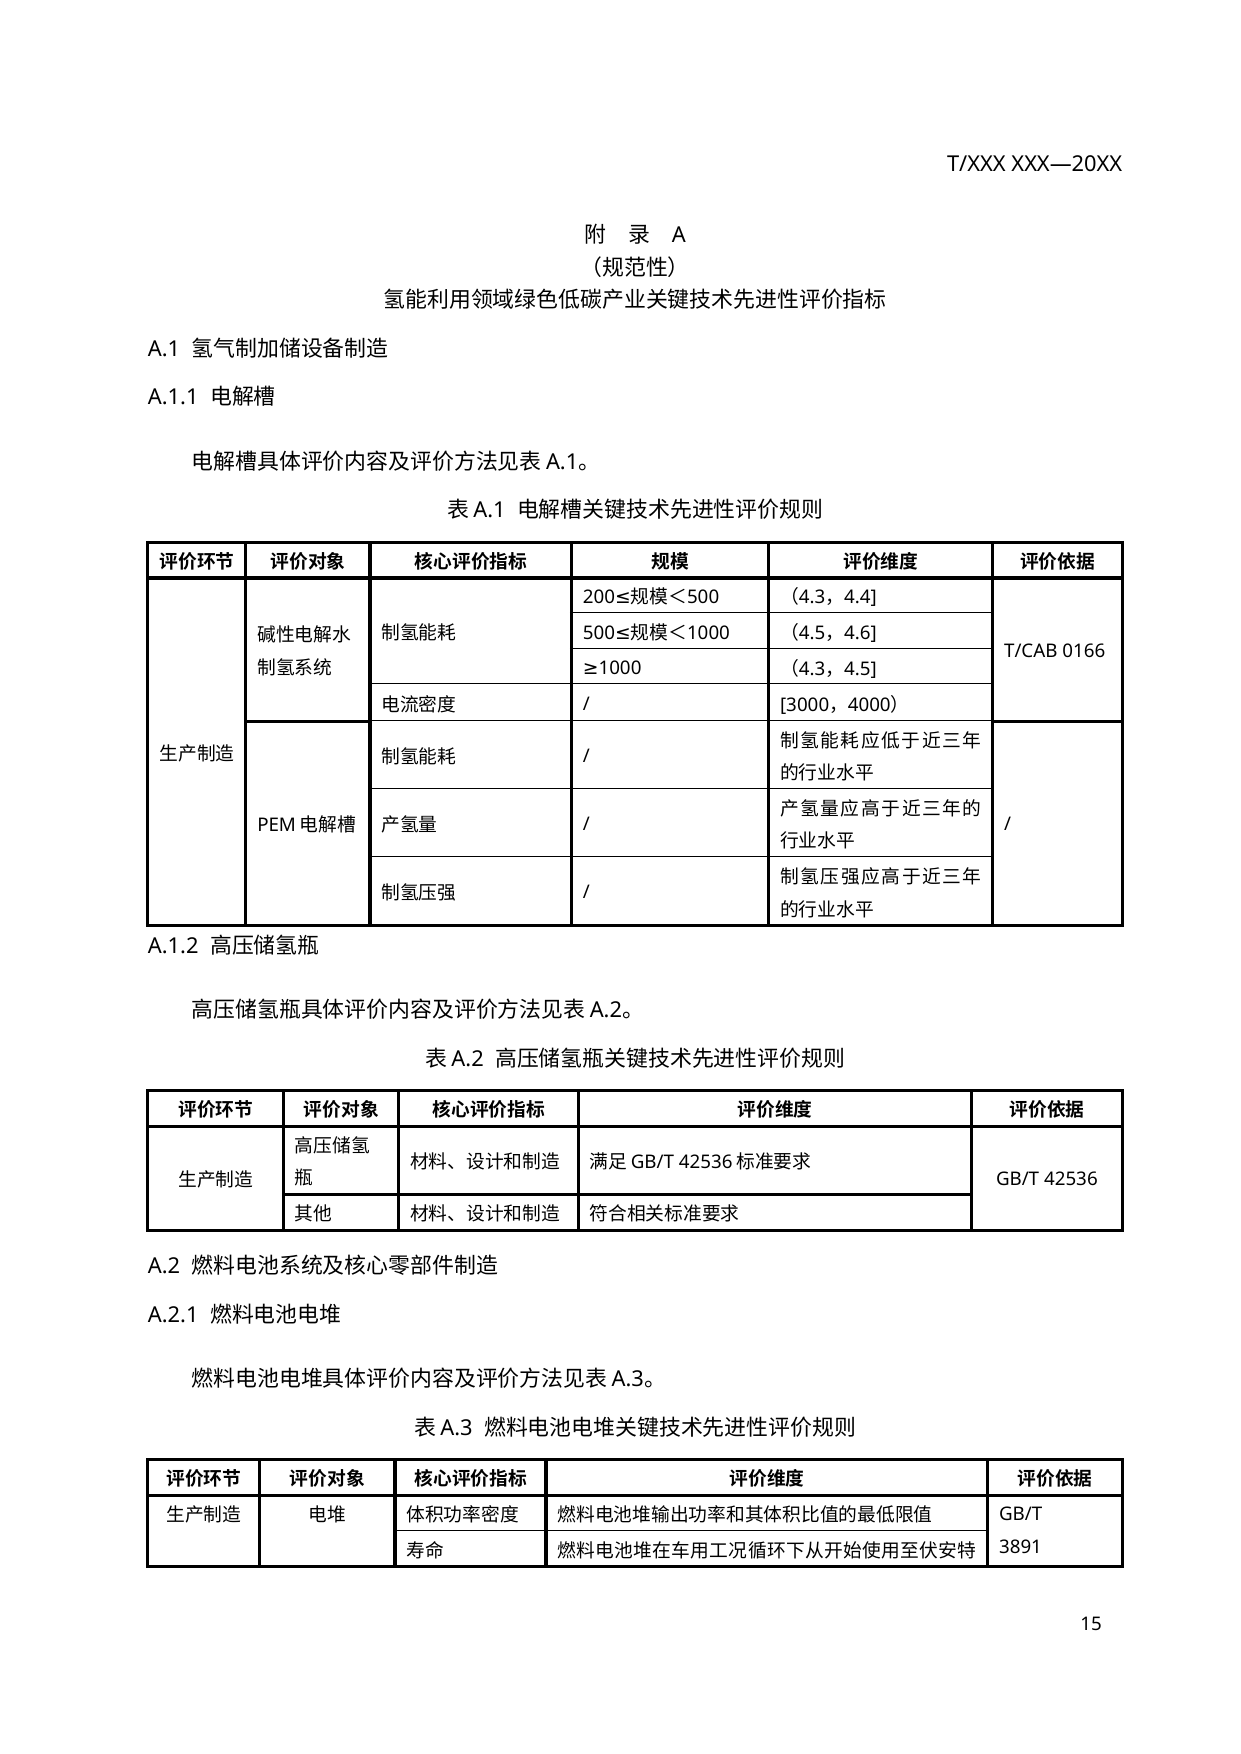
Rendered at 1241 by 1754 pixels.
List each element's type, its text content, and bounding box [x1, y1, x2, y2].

list A.1 氢气制加储设备制造 [148, 330, 1122, 363]
table_cell 制氢能耗 [372, 580, 570, 683]
table_cell 200≤规模＜500 [573, 580, 767, 612]
table_cell 制氢压强 [372, 857, 570, 924]
table_cell 制氢能耗 [372, 721, 570, 788]
table_cell / [573, 684, 767, 720]
table_cell 碱性电解水制氢系统 [247, 580, 368, 720]
table_cell [3000，4000） [770, 684, 991, 720]
table_cell 电流密度 [372, 684, 570, 720]
table_header 评价维度 [580, 1092, 970, 1125]
text （规范性） 氢能利用领域绿色低碳产业关键技术先进性评价指标 [148, 249, 1122, 314]
table_cell （4.3，4.5] [770, 649, 991, 683]
table_cell ≥1000 [573, 649, 767, 683]
text 燃料电池电堆具体评价内容及评价方法见表A.3。 [148, 1361, 1122, 1393]
table_header 评价依据 [989, 1461, 1121, 1494]
text 高压储氢瓶具体评价内容及评价方法见表A.2。 [148, 992, 1122, 1024]
table_header 评价维度 [548, 1461, 986, 1494]
table_header 评价环节 [149, 1461, 258, 1494]
table_cell / [573, 721, 767, 788]
table_header 评价对象 [247, 544, 368, 576]
list 表A.2 高压储氢瓶关键技术先进性评价规则 [148, 1040, 1122, 1073]
table_header 评价对象 [261, 1461, 393, 1494]
table_header 评价对象 [285, 1092, 397, 1125]
table_header 评价依据 [973, 1092, 1121, 1125]
text 表A.1 电解槽关键技术先进性评价规则 [148, 492, 1122, 524]
table_header 评价环节 [149, 1092, 282, 1125]
table_cell 符合相关标准要求 [580, 1196, 970, 1228]
table_cell 500≤规模＜1000 [573, 613, 767, 648]
table_cell 体积功率密度 [397, 1497, 544, 1529]
text A.1.1 电解槽 [148, 379, 1122, 412]
table_cell PEM电解槽 [247, 723, 368, 924]
table_header 核心评价指标 [372, 544, 570, 576]
table_cell 制氢压强应高于近三年的行业水平 [770, 857, 991, 924]
table_cell 寿命 [397, 1531, 544, 1565]
table_cell 其他 [285, 1196, 397, 1228]
table_cell 满足GB/T 42536标准要求 [580, 1128, 970, 1193]
table_cell （4.3，4.4] [770, 580, 991, 612]
text 表A.3 燃料电池电堆关键技术先进性评价规则 [148, 1409, 1122, 1442]
table_cell 电堆 [261, 1497, 393, 1565]
table_cell 生产制造 [149, 580, 244, 924]
table_cell / [573, 789, 767, 856]
table_cell 生产制造 [149, 1128, 282, 1228]
table_cell 产氢量应高于近三年的行业水平 [770, 789, 991, 856]
text A.2.1 燃料电池电堆 [148, 1297, 1122, 1329]
table_header 评价依据 [994, 544, 1121, 576]
table_cell 制氢能耗应低于近三年的行业水平 [770, 721, 991, 788]
table_cell 高压储氢瓶 [285, 1128, 397, 1193]
table_cell （4.5，4.6] [770, 613, 991, 648]
text A.1.2 高压储氢瓶 [148, 927, 1122, 960]
table_cell / [994, 723, 1121, 924]
table_header 核心评价指标 [400, 1092, 577, 1125]
table_cell 产氢量 [372, 789, 570, 856]
table_header 评价维度 [770, 544, 991, 576]
table_cell / [573, 857, 767, 924]
table_cell GB/T 38914、T/CSAE 183 [989, 1497, 1121, 1565]
table_cell 材料、设计和制造 [400, 1196, 577, 1228]
table_cell GB/T 42536 [973, 1128, 1121, 1228]
table_cell 材料、设计和制造 [400, 1128, 577, 1193]
table_header 规模 [573, 544, 767, 576]
table_cell T/CAB 0166 [994, 580, 1121, 720]
text 电解槽具体评价内容及评价方法见表A.1。 [148, 443, 1122, 476]
table_cell 生产制造 [149, 1497, 258, 1565]
table_header 核心评价指标 [397, 1461, 544, 1494]
table_cell 燃料电池堆输出功率和其体积比值的最低限值 [548, 1497, 986, 1529]
table_header 评价环节 [149, 544, 244, 576]
list A.2 燃料电池系统及核心零部件制造 [148, 1248, 1122, 1280]
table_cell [548, 1531, 986, 1565]
